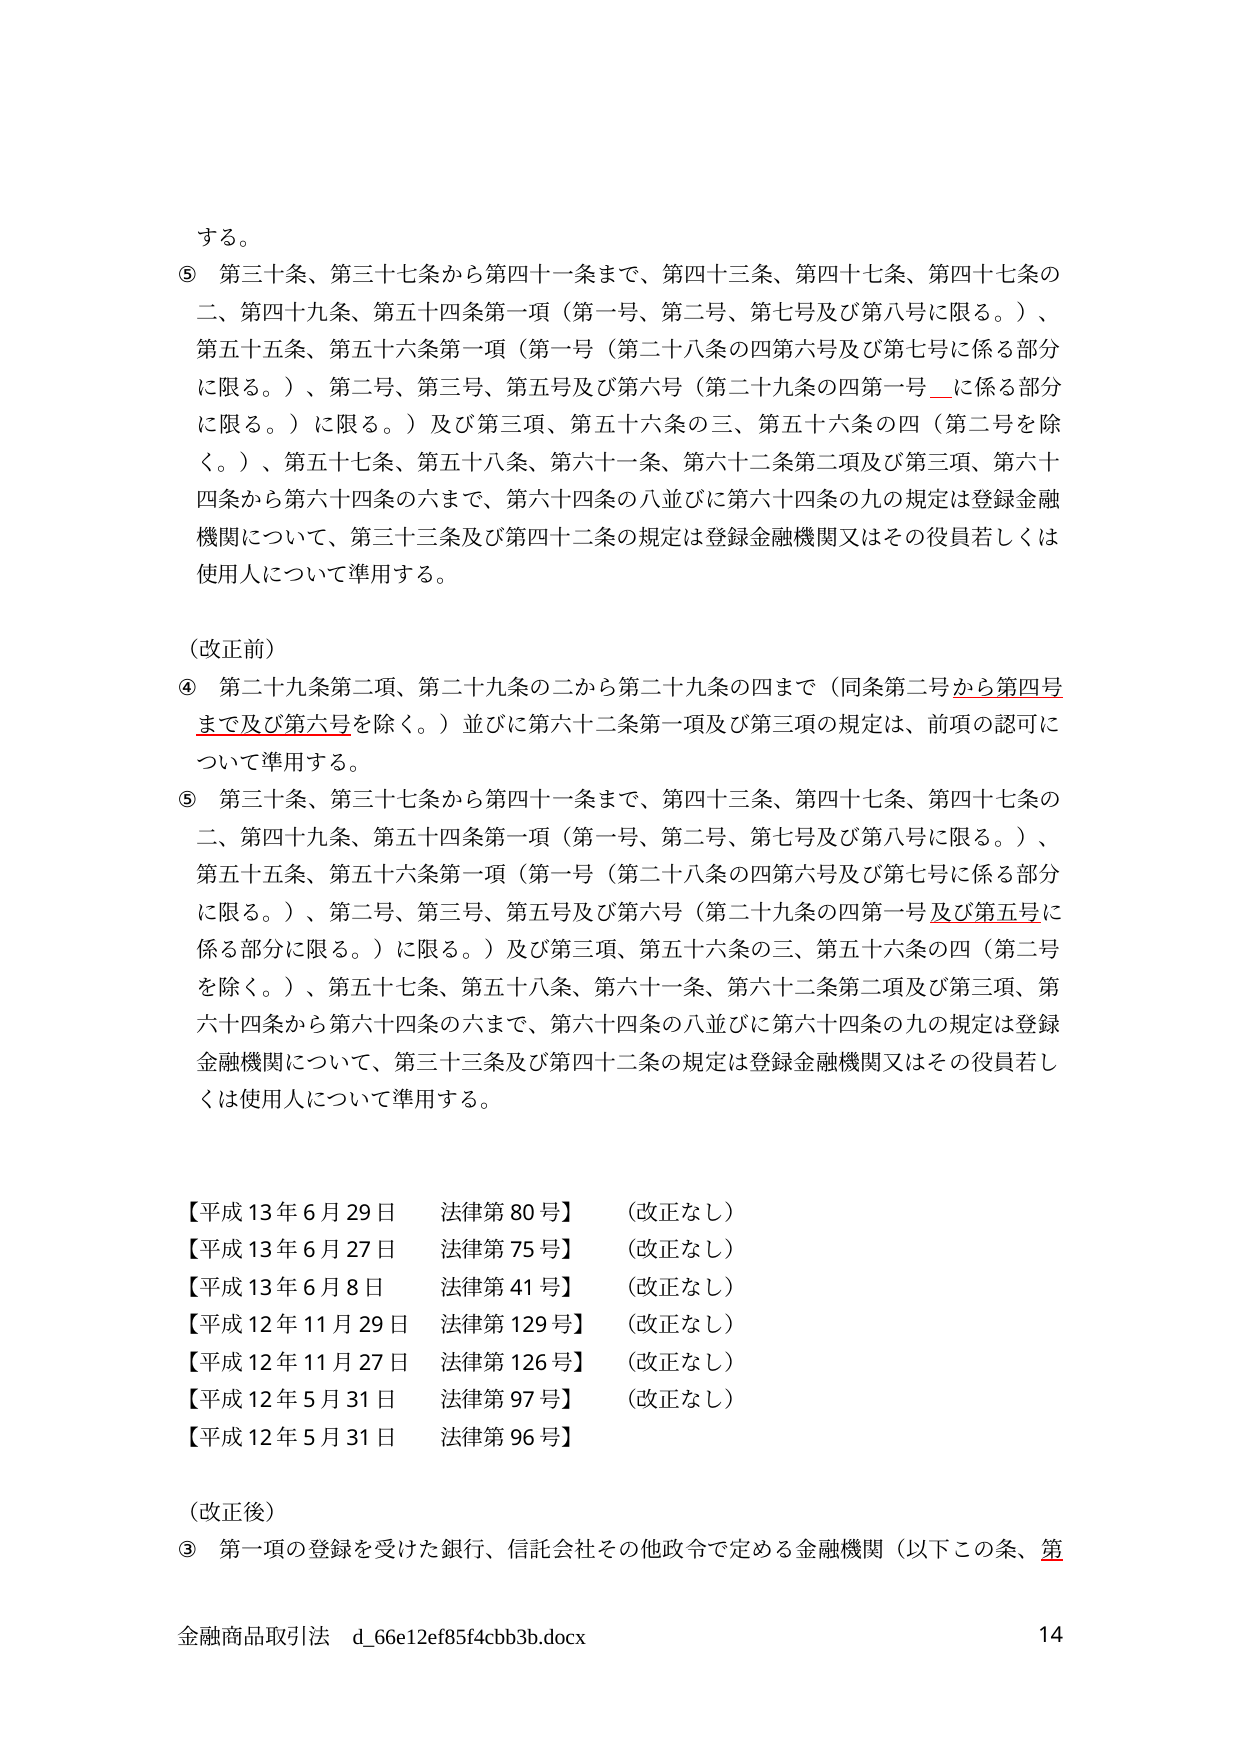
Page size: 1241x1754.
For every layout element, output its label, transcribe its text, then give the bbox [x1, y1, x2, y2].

text ⑤ 第三十条、第三十七条から第四十一条まで、第四十三条、第四十七条、第四十七条の二、第四十九条、第五十四条第一項（第一号、第二号、第七号及び第八号に限る。）、第五十五条、第五十六条第一項（第一号（第二十八条の四第六号及び第七号に係る部分に限る。）、第二号、第三号、第五号及び第六号（第二十九条の四第一号 に係る部分に限る。）に限る。）及び第三項、第五十六条の三、第五十六条の四（第二号を除く。）、第五十七条、第五十八条、第六十一条、第六十二条第二項及び第三項、第六十四条から第六十四条の六まで、第六十四条の八並びに第六十四条の九の規定は登録金融機関について、第三十三条及び第四十二条の規定は登録金融機関又はその役員若しくは使用人について準用する。 [177, 254, 1063, 592]
text （改正後） [177, 1492, 1063, 1529]
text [177, 217, 1063, 254]
text （改正前） [177, 629, 1063, 667]
text 【平成13年6月29日 法律第80号】 （改正なし） [177, 1192, 1063, 1229]
text ④ 第二十九条第二項、第二十九条の二から第二十九条の四まで（同条第二号から第四号まで及び第六号を除く。）並びに第六十二条第一項及び第三項の規定は、前項の認可について準用する。 [177, 667, 1063, 779]
text 【平成12年5月31日 法律第97号】 （改正なし） [177, 1379, 1063, 1417]
text 【平成13年6月27日 法律第75号】 （改正なし） [177, 1229, 1063, 1267]
text ⑤ 第三十条、第三十七条から第四十一条まで、第四十三条、第四十七条、第四十七条の二、第四十九条、第五十四条第一項（第一号、第二号、第七号及び第八号に限る。）、第五十五条、第五十六条第一項（第一号（第二十八条の四第六号及び第七号に係る部分に限る。）、第二号、第三号、第五号及び第六号（第二十九条の四第一号及び第五号に係る部分に限る。）に限る。）及び第三項、第五十六条の三、第五十六条の四（第二号を除く。）、第五十七条、第五十八条、第六十一条、第六十二条第二項及び第三項、第六十四条から第六十四条の六まで、第六十四条の八並びに第六十四条の九の規定は登録金融機関について、第三十三条及び第四十二条の規定は登録金融機関又はその役員若しくは使用人について準用する。 [177, 779, 1063, 1117]
text 【平成12年5月31日 法律第96号】 [177, 1417, 1063, 1454]
text 【平成12年11月29日 法律第129号】 （改正なし） [177, 1304, 1063, 1342]
text 【平成12年11月27日 法律第126号】 （改正なし） [177, 1342, 1063, 1379]
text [177, 1529, 1063, 1567]
text 【平成13年6月8日 法律第41号】 （改正なし） [177, 1267, 1063, 1304]
